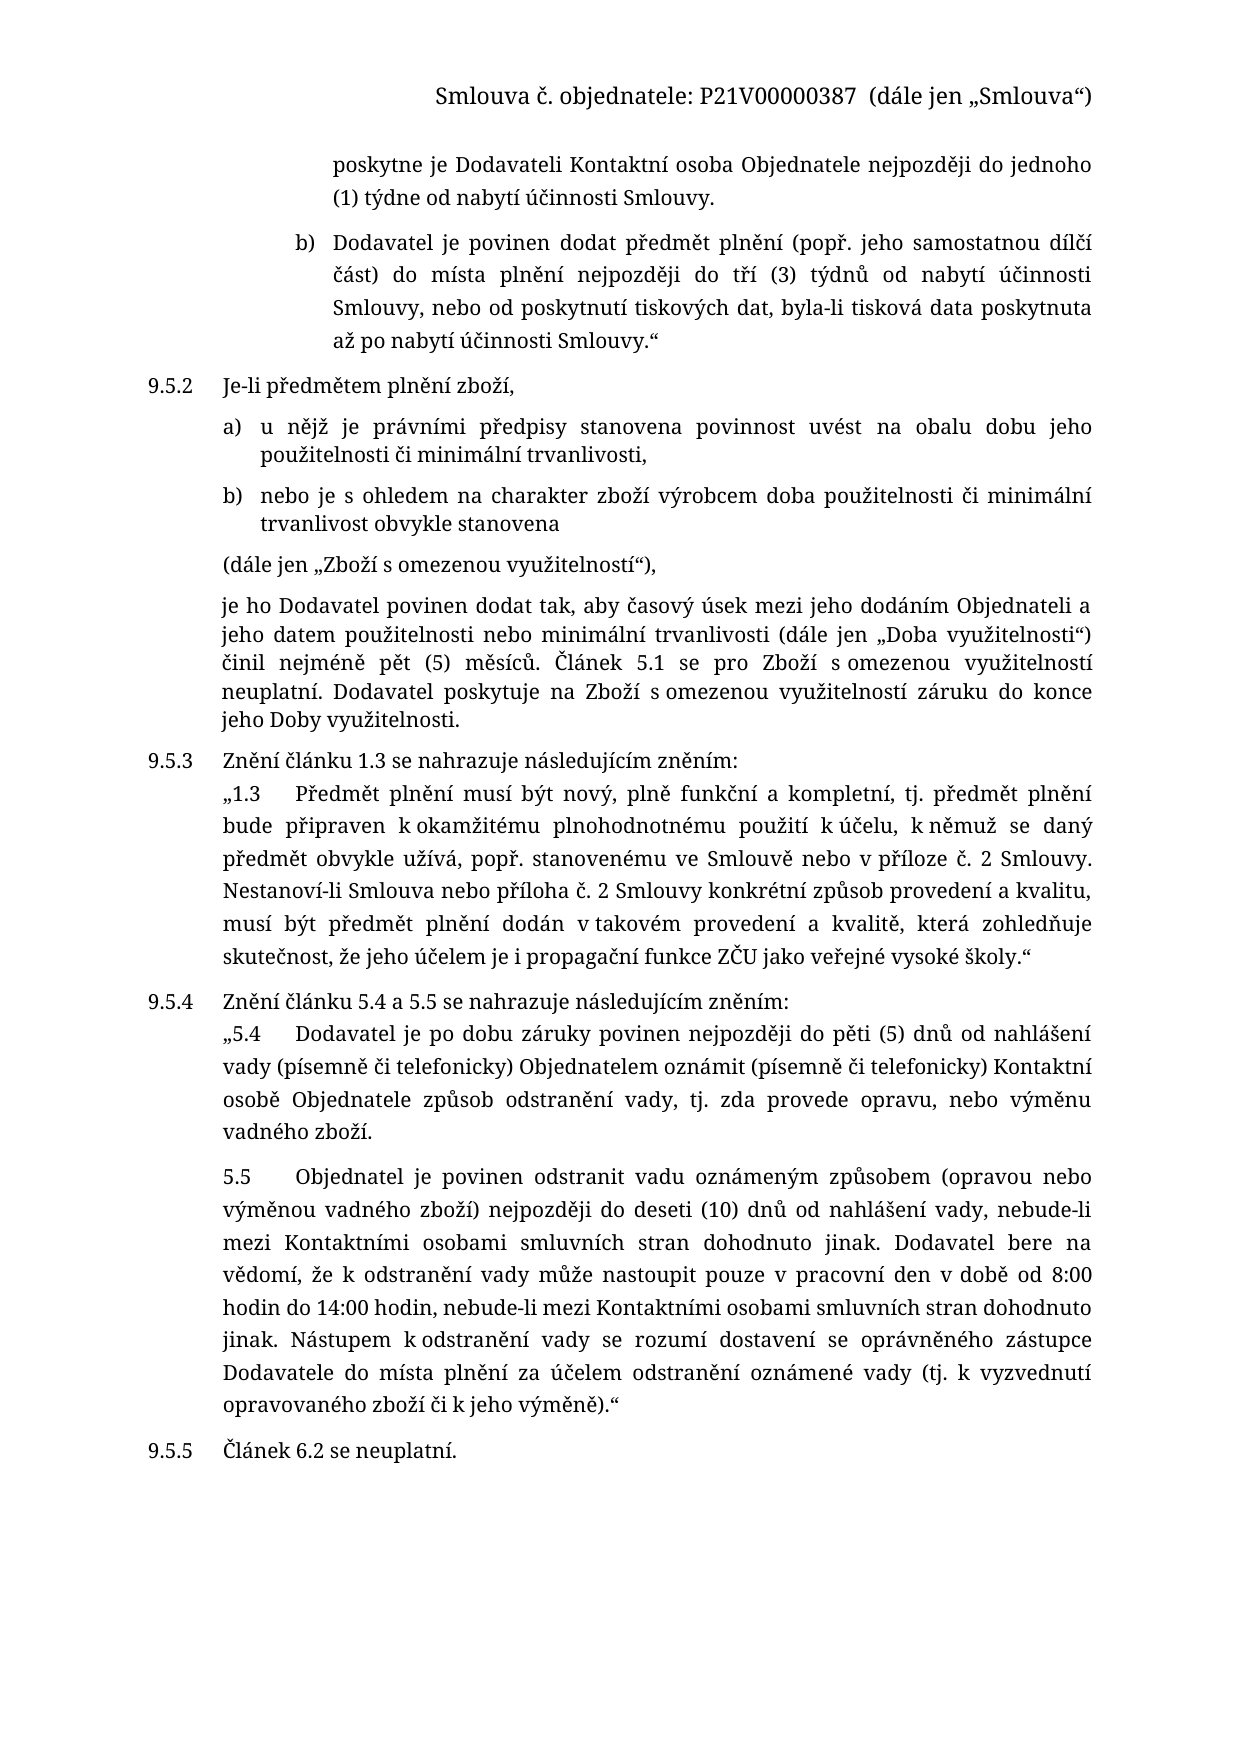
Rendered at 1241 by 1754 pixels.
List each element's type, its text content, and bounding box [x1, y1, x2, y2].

text (dále jen „Zboží s omezenou využitelností“), [223, 551, 1093, 579]
list 5.5 Objednatel je povinen odstranit vadu oznámeným způsobem (opravou nebo výměnou vadného zboží) nejpozději do deseti (10) dnů od nahlášení vady, nebude-li mezi Kontaktními osobami smluvních stran dohodnuto jinak. Dodavatel bere na vědomí, že k odstranění vady může nastoupit pouze v pracovní den v době od 8:00 hodin do 14:00 hodin, nebude-li mezi Kontaktními osobami smluvních stran dohodnuto jinak. Nástupem k odstranění vady se rozumí dostavení se oprávněného zástupce Dodavatele do místa plnění za účelem odstranění oznámené vady (tj. k vyzvednutí opravovaného zboží či k jeho výměně).“ [223, 1162, 1093, 1419]
list Znění článku 1.3 se nahrazuje následujícím zněním: [148, 746, 1093, 774]
list Je-li předmětem plnění zboží, [148, 371, 1093, 399]
list „5.4 Dodavatel je po dobu záruky povinen nejpozději do pěti (5) dnů od nahlášení vady (písemně či telefonicky) Objednatelem oznámit (písemně či telefonicky) Kontaktní osobě Objednatele způsob odstranění vady, tj. zda provede opravu, nebo výměnu vadného zboží. [223, 1019, 1093, 1146]
list Dodavatel je povinen dodat předmět plnění (popř. jeho samostatnou dílčí část) do místa plnění nejpozději do tří (3) týdnů od nabytí účinnosti Smlouvy, nebo od poskytnutí tiskových dat, byla-li tisková data poskytnuta až po nabytí účinnosti Smlouvy.“ [295, 228, 1093, 354]
list „1.3 Předmět plnění musí být nový, plně funkční a kompletní, tj. předmět plnění bude připraven k okamžitému plnohodnotnému použití k účelu, k němuž se daný předmět obvykle užívá, popř. stanovenému ve Smlouvě nebo v příloze č. 2 Smlouvy. Nestanoví-li Smlouva nebo příloha č. 2 Smlouvy konkrétní způsob provedení a kvalitu, musí být předmět plnění dodán v takovém provedení a kvalitě, která zohledňuje skutečnost, že jeho účelem je i propagační funkce ZČU jako veřejné vysoké školy.“ [223, 779, 1093, 970]
list nebo je s ohledem na charakter zboží výrobcem doba použitelnosti či minimální trvanlivost obvykle stanovena [223, 481, 1093, 538]
text je ho Dodavatel povinen dodat tak, aby časový úsek mezi jeho dodáním Objednateli a jeho datem použitelnosti nebo minimální trvanlivosti (dále jen „Doba využitelnosti“) činil nejméně pět (5) měsíců. Článek 5.1 se pro Zboží s omezenou využitelností neuplatní. Dodavatel poskytuje na Zboží s omezenou využitelností záruku do konce jeho Doby využitelnosti. [221, 591, 1093, 734]
list u nějž je právními předpisy stanovena povinnost uvést na obalu dobu jeho použitelnosti či minimální trvanlivosti, [223, 412, 1093, 469]
list Článek 6.2 se neuplatní. [148, 1436, 1093, 1464]
list Znění článku 5.4 a 5.5 se nahrazuje následujícím zněním: [148, 987, 1093, 1015]
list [295, 150, 1093, 211]
